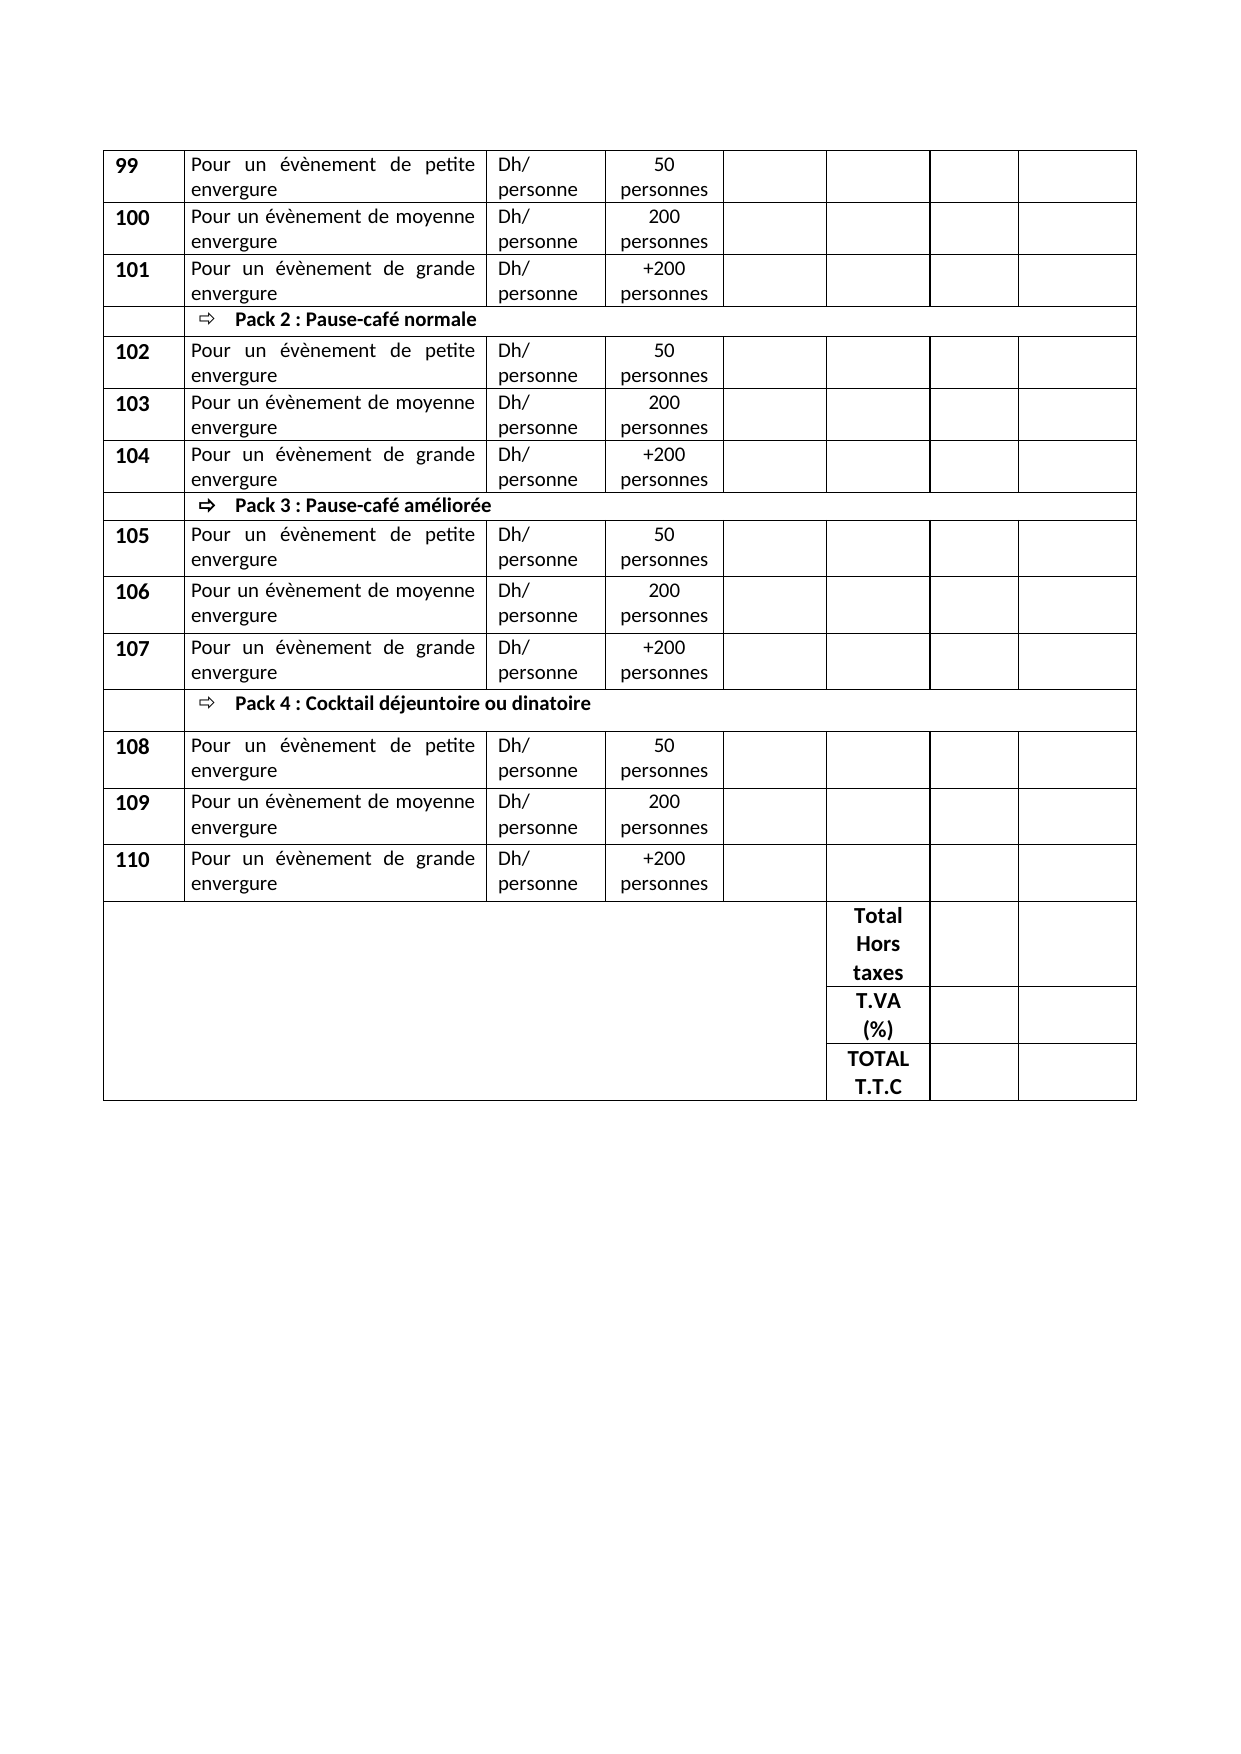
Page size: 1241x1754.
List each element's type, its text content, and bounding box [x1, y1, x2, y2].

table_cell 50 personnes [606, 732, 723, 787]
table_cell 103 [104, 389, 184, 440]
table_cell 101 [104, 255, 184, 306]
table_cell [1019, 1044, 1136, 1100]
table_cell 107 [104, 634, 184, 689]
table_cell [827, 789, 929, 844]
table_cell Pour un évènement de grande envergure [185, 441, 486, 492]
table_cell [931, 577, 1018, 633]
table_cell 200 personnes [606, 577, 723, 633]
table_cell 200 personnes [606, 789, 723, 844]
table_cell [827, 521, 929, 576]
table_cell +200 personnes [606, 845, 723, 901]
table_cell [827, 389, 929, 440]
table_cell [724, 441, 826, 492]
table_cell Dh/personne [487, 441, 605, 492]
table_cell 100 [104, 203, 184, 254]
table_cell [1019, 151, 1136, 202]
table_cell [931, 902, 1018, 986]
table_cell [724, 337, 826, 388]
table_cell [1019, 255, 1136, 306]
table_cell 105 [104, 521, 184, 576]
table_cell [104, 493, 184, 520]
table_cell Pack 2 : Pause-café normale [185, 307, 1136, 336]
table_cell [827, 577, 929, 633]
table_cell Dh/personne [487, 255, 605, 306]
table_cell [1019, 521, 1136, 576]
table_cell +200 personnes [606, 634, 723, 689]
table_cell [104, 690, 184, 731]
table_cell [1019, 902, 1136, 986]
table_cell [724, 577, 826, 633]
table_cell [724, 732, 826, 787]
table_cell 110 [104, 845, 184, 901]
table_cell [724, 789, 826, 844]
table_cell [931, 634, 1018, 689]
table_cell [1019, 634, 1136, 689]
table_cell [931, 789, 1018, 844]
table_cell 104 [104, 441, 184, 492]
table_cell Pour un évènement de petite envergure [185, 521, 486, 576]
table_cell [1019, 732, 1136, 787]
table_cell [827, 441, 929, 492]
table_cell Pour un évènement de moyenne envergure [185, 389, 486, 440]
table_cell 50 personnes [606, 337, 723, 388]
table_cell [931, 151, 1018, 202]
table_cell Pour un évènement de grande envergure [185, 634, 486, 689]
table_cell T.VA (%) [827, 987, 929, 1043]
table_cell [1019, 337, 1136, 388]
table_cell [1019, 203, 1136, 254]
table_cell Pour un évènement de moyenne envergure [185, 789, 486, 844]
table_cell 50 personnes [606, 521, 723, 576]
table_cell Dh/personne [487, 577, 605, 633]
table_cell Pack 4 : Cocktail déjeuntoire ou dinatoire [185, 690, 1136, 731]
table_cell [724, 203, 826, 254]
table_cell 200 personnes [606, 389, 723, 440]
table_cell [104, 902, 826, 1100]
table_cell [827, 732, 929, 787]
table_cell [724, 255, 826, 306]
table_cell [931, 441, 1018, 492]
table_cell Pour un évènement de petite envergure [185, 151, 486, 202]
table_cell Dh/personne [487, 732, 605, 787]
table_cell [104, 307, 184, 336]
table_cell Dh/personne [487, 521, 605, 576]
table_cell Total Hors taxes [827, 902, 929, 986]
table_cell [724, 845, 826, 901]
table_cell [931, 521, 1018, 576]
table_cell [827, 634, 929, 689]
table_cell Pour un évènement de grande envergure [185, 845, 486, 901]
table_cell Pour un évènement de moyenne envergure [185, 203, 486, 254]
table_cell [724, 634, 826, 689]
table_cell Dh/personne [487, 634, 605, 689]
table_cell [931, 987, 1018, 1043]
table_cell [1019, 789, 1136, 844]
table_cell Dh/personne [487, 151, 605, 202]
table_cell [931, 845, 1018, 901]
table_cell 50 personnes [606, 151, 723, 202]
table_cell [931, 337, 1018, 388]
table_cell Dh/personne [487, 789, 605, 844]
table_cell TOTAL T.T.C [827, 1044, 929, 1100]
table_cell [1019, 577, 1136, 633]
table_cell [827, 337, 929, 388]
table_cell Dh/personne [487, 203, 605, 254]
table_cell [724, 151, 826, 202]
table_cell [931, 389, 1018, 440]
table_cell +200 personnes [606, 441, 723, 492]
table_cell Dh/personne [487, 337, 605, 388]
table_cell [827, 845, 929, 901]
table_cell 102 [104, 337, 184, 388]
table_cell +200 personnes [606, 255, 723, 306]
table_cell 109 [104, 789, 184, 844]
table_cell [1019, 441, 1136, 492]
table_cell Dh/personne [487, 389, 605, 440]
table_cell Pour un évènement de grande envergure [185, 255, 486, 306]
table_cell Pack 3 : Pause-café améliorée [185, 493, 1136, 520]
table_cell Pour un évènement de petite envergure [185, 732, 486, 787]
table_cell [827, 255, 929, 306]
table_cell [827, 203, 929, 254]
table_cell Pour un évènement de petite envergure [185, 337, 486, 388]
table_cell [1019, 987, 1136, 1043]
table_cell [724, 521, 826, 576]
table_cell [931, 203, 1018, 254]
table_cell [1019, 845, 1136, 901]
table_cell [931, 1044, 1018, 1100]
table_cell [931, 255, 1018, 306]
table_cell 200 personnes [606, 203, 723, 254]
table_cell 99 [104, 151, 184, 202]
table_cell [1019, 389, 1136, 440]
table_cell Pour un évènement de moyenne envergure [185, 577, 486, 633]
table_cell 106 [104, 577, 184, 633]
table_cell [827, 151, 929, 202]
table_cell Dh/personne [487, 845, 605, 901]
table_cell [931, 732, 1018, 787]
table_cell 108 [104, 732, 184, 787]
table_cell [724, 389, 826, 440]
